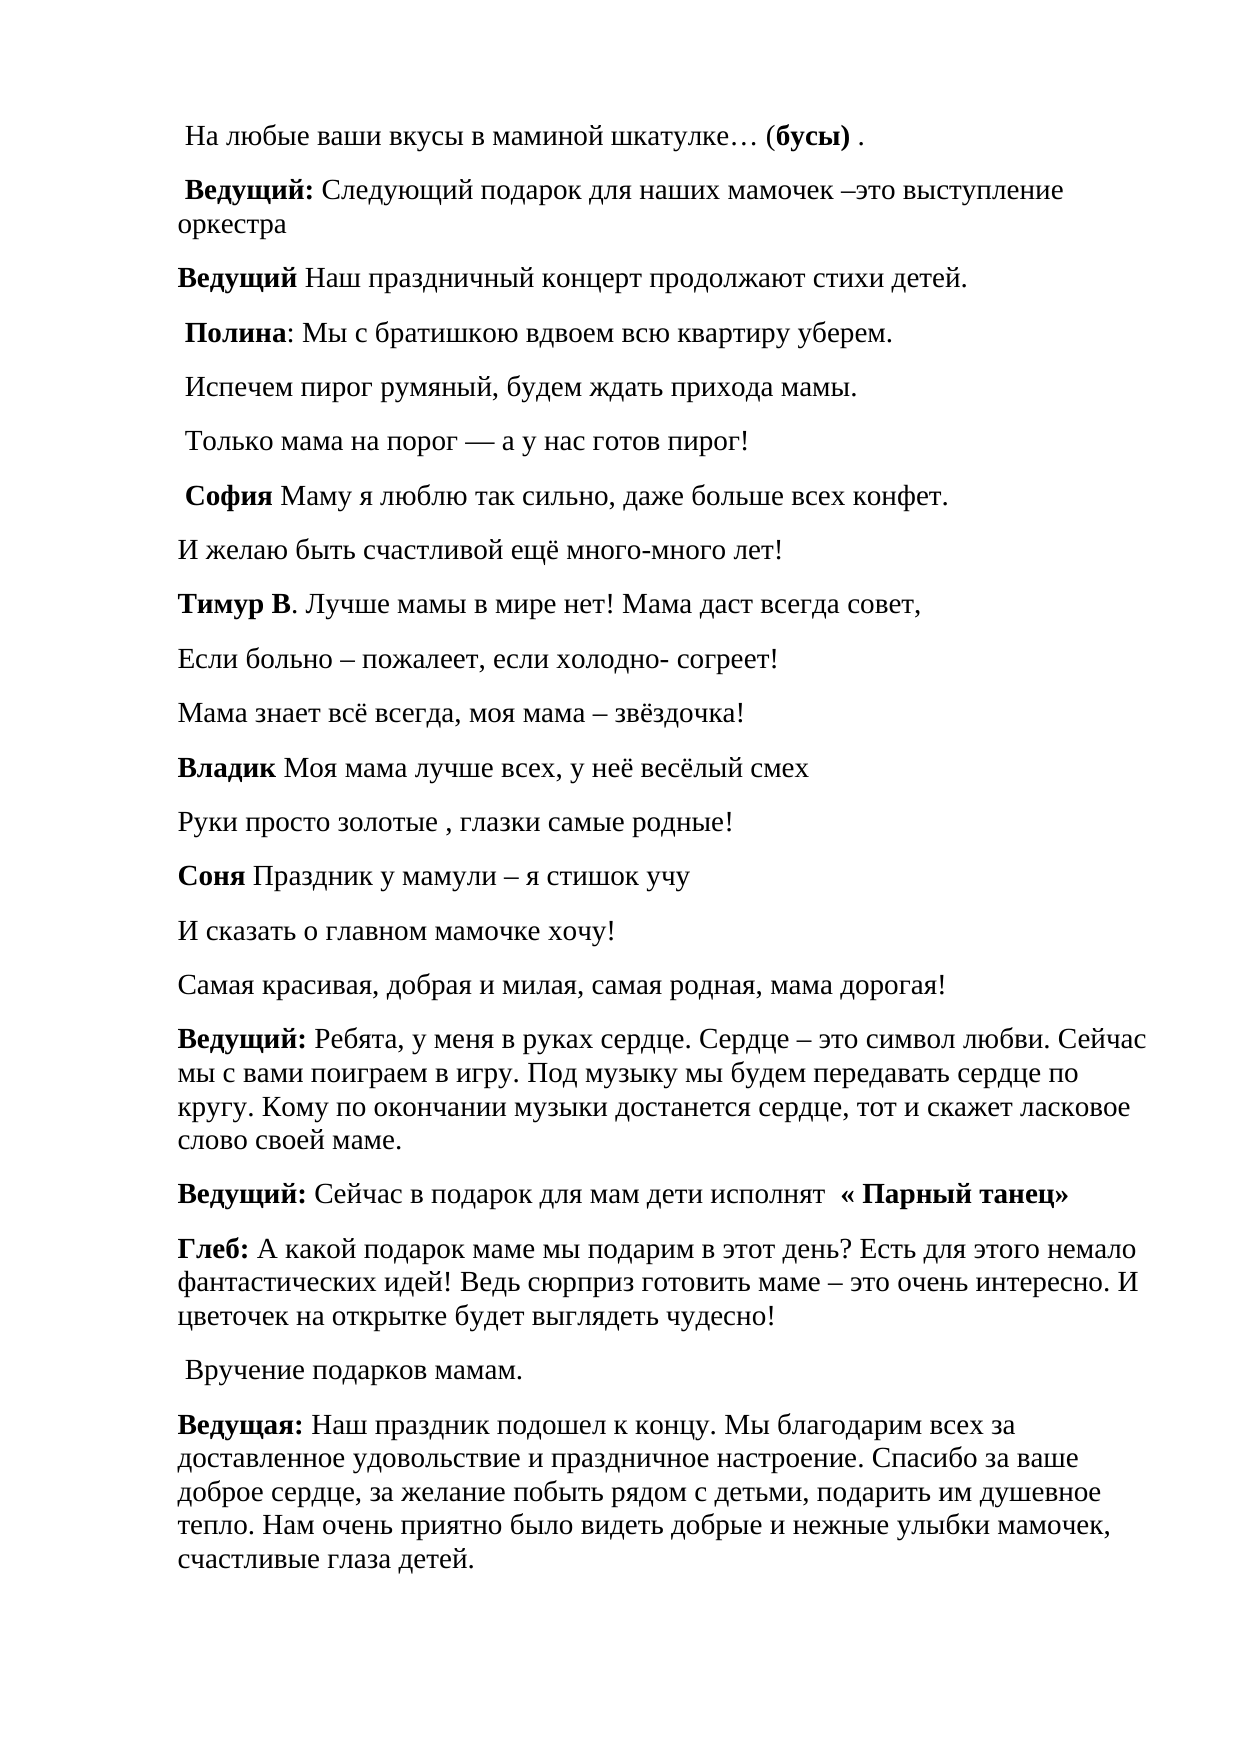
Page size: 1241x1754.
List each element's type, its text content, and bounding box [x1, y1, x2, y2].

text Ведущий: Сейчас в подарок для мам дети исполнят « Парный танец» [177, 1177, 1152, 1210]
text Руки просто золотые , глазки самые родные! [177, 804, 1152, 838]
text Соня Праздник у мамули – я стишок учу [177, 858, 1152, 892]
text София Маму я люблю так сильно, даже больше всех конфет. [177, 478, 1152, 511]
text Вручение подарков мамам. [177, 1352, 1152, 1386]
text Тимур В. Лучше мамы в мире нет! Мама даст всегда совет, [177, 587, 1152, 620]
text Испечем пирог румяный, будем ждать прихода мамы. [177, 369, 1152, 403]
text Ведущий Наш праздничный концерт продолжают стихи детей. [177, 260, 1152, 294]
text Полина: Мы с братишкою вдвоем всю квартиру уберем. [177, 315, 1152, 348]
text Ведущий: Следующий подарок для наших мамочек –это выступление оркестра [177, 172, 1152, 239]
text Только мама на порог — а у нас готов пирог! [177, 423, 1152, 457]
text Глеб: А какой подарок маме мы подарим в этот день? Есть для этого немало фантастических идей! Ведь сюрприз готовить маме – это очень интересно. И цветочек на открытке будет выглядеть чудесно! [177, 1231, 1152, 1332]
text И желаю быть счастливой ещё много-много лет! [177, 532, 1152, 566]
text Самая красивая, добрая и милая, самая родная, мама дорогая! [177, 967, 1152, 1001]
text Мама знает всё всегда, моя мама – звёздочка! [177, 695, 1152, 729]
text Владик Моя мама лучше всех, у неё весёлый смех [177, 750, 1152, 783]
text Ведущая: Наш праздник подошел к концу. Мы благодарим всех за доставленное удовольствие и праздничное настроение. Спасибо за ваше доброе сердце, за желание побыть рядом с детьми, подарить им душевное тепло. Нам очень приятно было видеть добрые и нежные улыбки мамочек, счастливые глаза детей. [177, 1407, 1152, 1574]
text Ведущий: Ребята, у меня в руках сердце. Сердце – это символ любви. Сейчас мы с вами поиграем в игру. Под музыку мы будем передавать сердце по кругу. Кому по окончании музыки достанется сердце, тот и скажет ласковое слово своей маме. [177, 1022, 1152, 1156]
text И сказать о главном мамочке хочу! [177, 913, 1152, 946]
text На любые ваши вкусы в маминой шкатулке… (бусы) . [177, 118, 1152, 152]
text Если больно – пожалеет, если холодно- согреет! [177, 641, 1152, 674]
